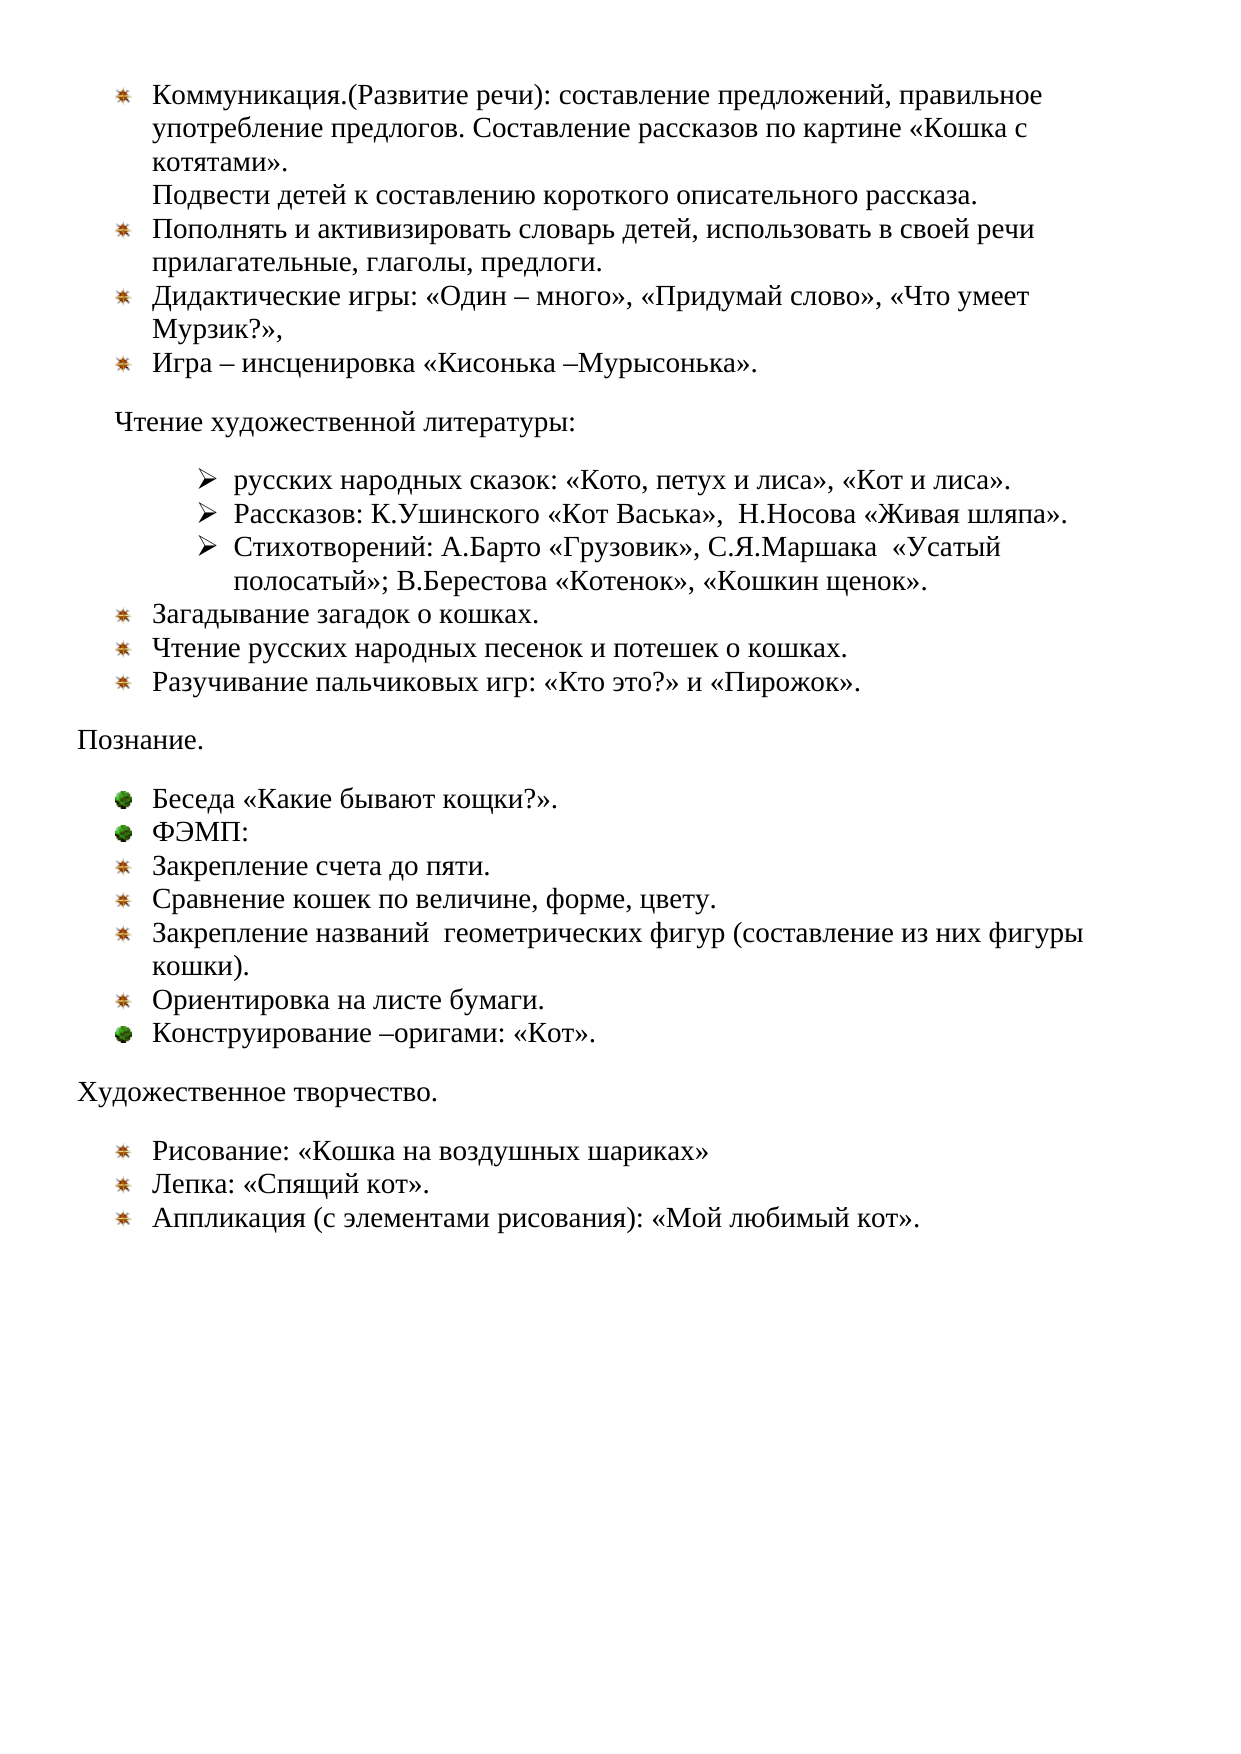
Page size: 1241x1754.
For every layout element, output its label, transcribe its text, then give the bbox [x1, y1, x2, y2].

list Ориентировка на листе бумаги. [114, 982, 1163, 1016]
picture [115, 640, 132, 658]
picture [115, 1210, 132, 1227]
list Загадывание загадок о кошках. [114, 597, 1163, 630]
list Стихотворений: А.Барто «Грузовик», С.Я.Маршака «Усатый полосатый»; В.Берестова «Котенок», «Кошкин щенок». [196, 529, 1163, 597]
list Конструирование –оригами: «Кот». [114, 1016, 1163, 1049]
picture [115, 925, 132, 943]
picture [115, 892, 132, 909]
list Подвести детей к составлению короткого описательного рассказа. [152, 177, 1163, 211]
list Разучивание пальчиковых игр: «Кто это?» и «Пирожок». [114, 664, 1163, 697]
list ФЭМП: [114, 814, 1163, 848]
picture [115, 1176, 132, 1194]
picture [115, 674, 132, 691]
list Коммуникация.(Развитие речи): составление предложений, правильное употребление предлогов. Составление рассказов по картине «Кошка с котятами». [114, 77, 1163, 177]
picture [115, 825, 132, 842]
text Художественное творчество. [77, 1074, 1163, 1108]
picture [115, 992, 132, 1010]
text Чтение художественной литературы: [114, 404, 1163, 437]
picture [115, 355, 132, 373]
list Пополнять и активизировать словарь детей, использовать в своей речи прилагательные, глаголы, предлоги. [114, 211, 1163, 278]
list русских народных сказок: «Кото, петух и лиса», «Кот и лиса». [196, 462, 1163, 496]
picture [115, 1026, 132, 1043]
picture [115, 791, 132, 809]
list Закрепление счета до пяти. [114, 848, 1163, 881]
list Закрепление названий геометрических фигур (составление из них фигуры кошки). [114, 915, 1163, 982]
picture [115, 858, 132, 876]
list Рисование: «Кошка на воздушных шариках» [114, 1133, 1163, 1166]
list Чтение русских народных песенок и потешек о кошках. [114, 630, 1163, 664]
list Аппликация (с элементами рисования): «Мой любимый кот». [114, 1200, 1163, 1233]
list Игра – инсценировка «Кисонька –Мурысонька». [114, 345, 1163, 379]
list Лепка: «Спящий кот». [114, 1166, 1163, 1200]
picture [115, 221, 132, 239]
list Рассказов: К.Ушинского «Кот Васька», Н.Носова «Живая шляпа». [196, 496, 1163, 529]
list Дидактические игры: «Один – много», «Придумай слово», «Что умеет Мурзик?», [114, 278, 1163, 345]
picture [115, 607, 132, 624]
list Сравнение кошек по величине, форме, цвету. [114, 881, 1163, 915]
picture [115, 288, 132, 306]
picture [115, 87, 132, 105]
text Познание. [77, 722, 1163, 756]
picture [115, 1143, 132, 1160]
list Беседа «Какие бывают кощки?». [114, 781, 1163, 814]
